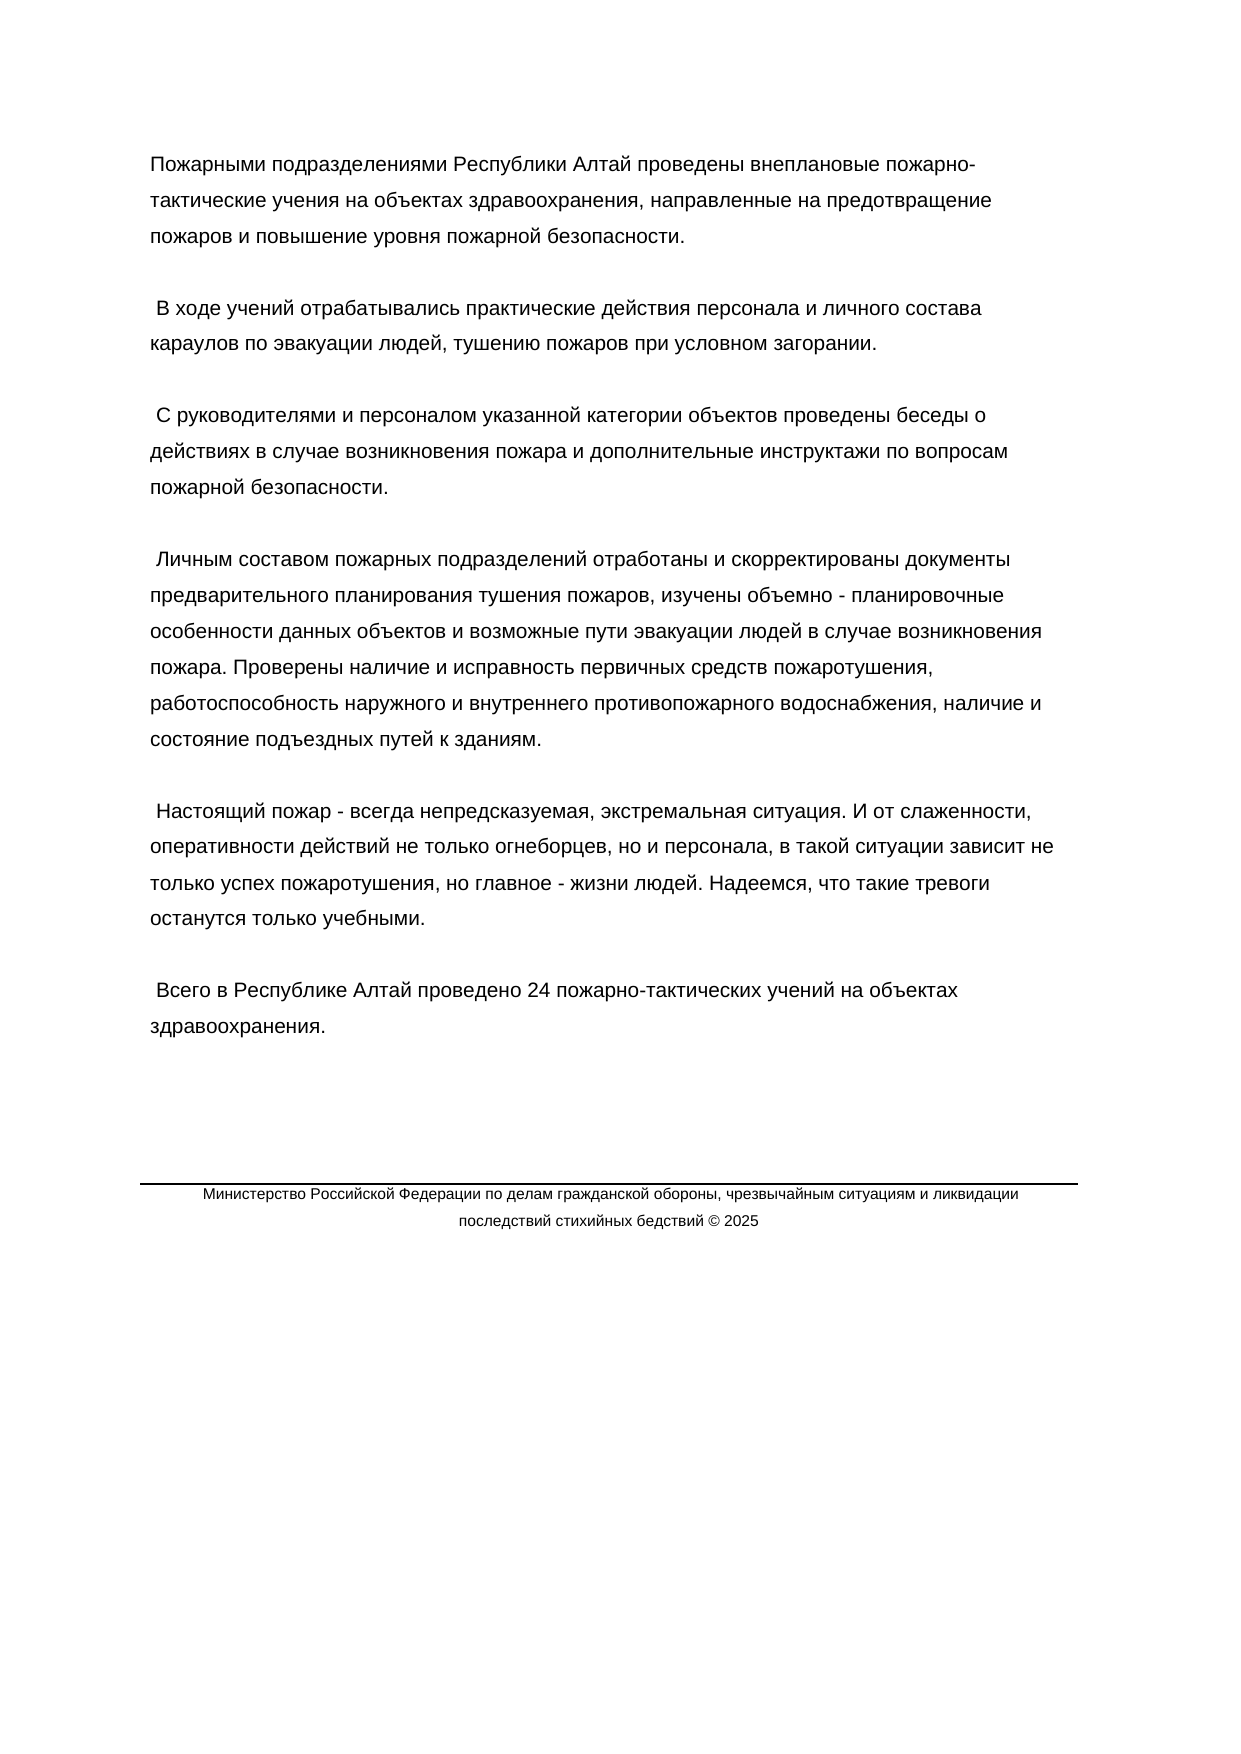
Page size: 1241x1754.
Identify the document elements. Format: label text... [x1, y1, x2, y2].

table_cell Пожарными подразделениями Республики Алтай проведены внеплановые пожарно-тактические учения на объектах здравоохранения, направленные на предотвращение пожаров и повышение уровня пожарной безопасности. В ходе учений отрабатывались практические действия персонала и личного состава караулов по эвакуации людей, тушению пожаров при условном загорании. С руководителями и персоналом указанной категории объектов проведены беседы о действиях в случае возникновения пожара и дополнительные инструктажи по вопросам пожарной безопасности. Личным составом пожарных подразделений отработаны и скорректированы документы предварительного планирования тушения пожаров, изучены объемно - планировочные особенности данных объектов и возможные пути эвакуации людей в случае возникновения пожара. Проверены наличие и исправность первичных средств пожаротушения, работоспособность наружного и внутреннего противопожарного водоснабжения, наличие и состояние подъездных путей к зданиям. Настоящий пожар - всегда непредсказуемая, экстремальная ситуация. И от слаженности, оперативности действий не только огнеборцев, но и персонала, в такой ситуации зависит не только успех пожаротушения, но главное - жизни людей. Надеемся, что такие тревоги останутся только учебными. Всего в Республике Алтай проведено 24 пожарно-тактических учений на объектах здравоохранения. [140, 150, 1078, 1183]
table_cell Министерство Российской Федерации по делам гражданской обороны, чрезвычайным ситуациям и ликвидации последствий стихийных бедствий © 2025 [140, 1185, 1078, 1267]
